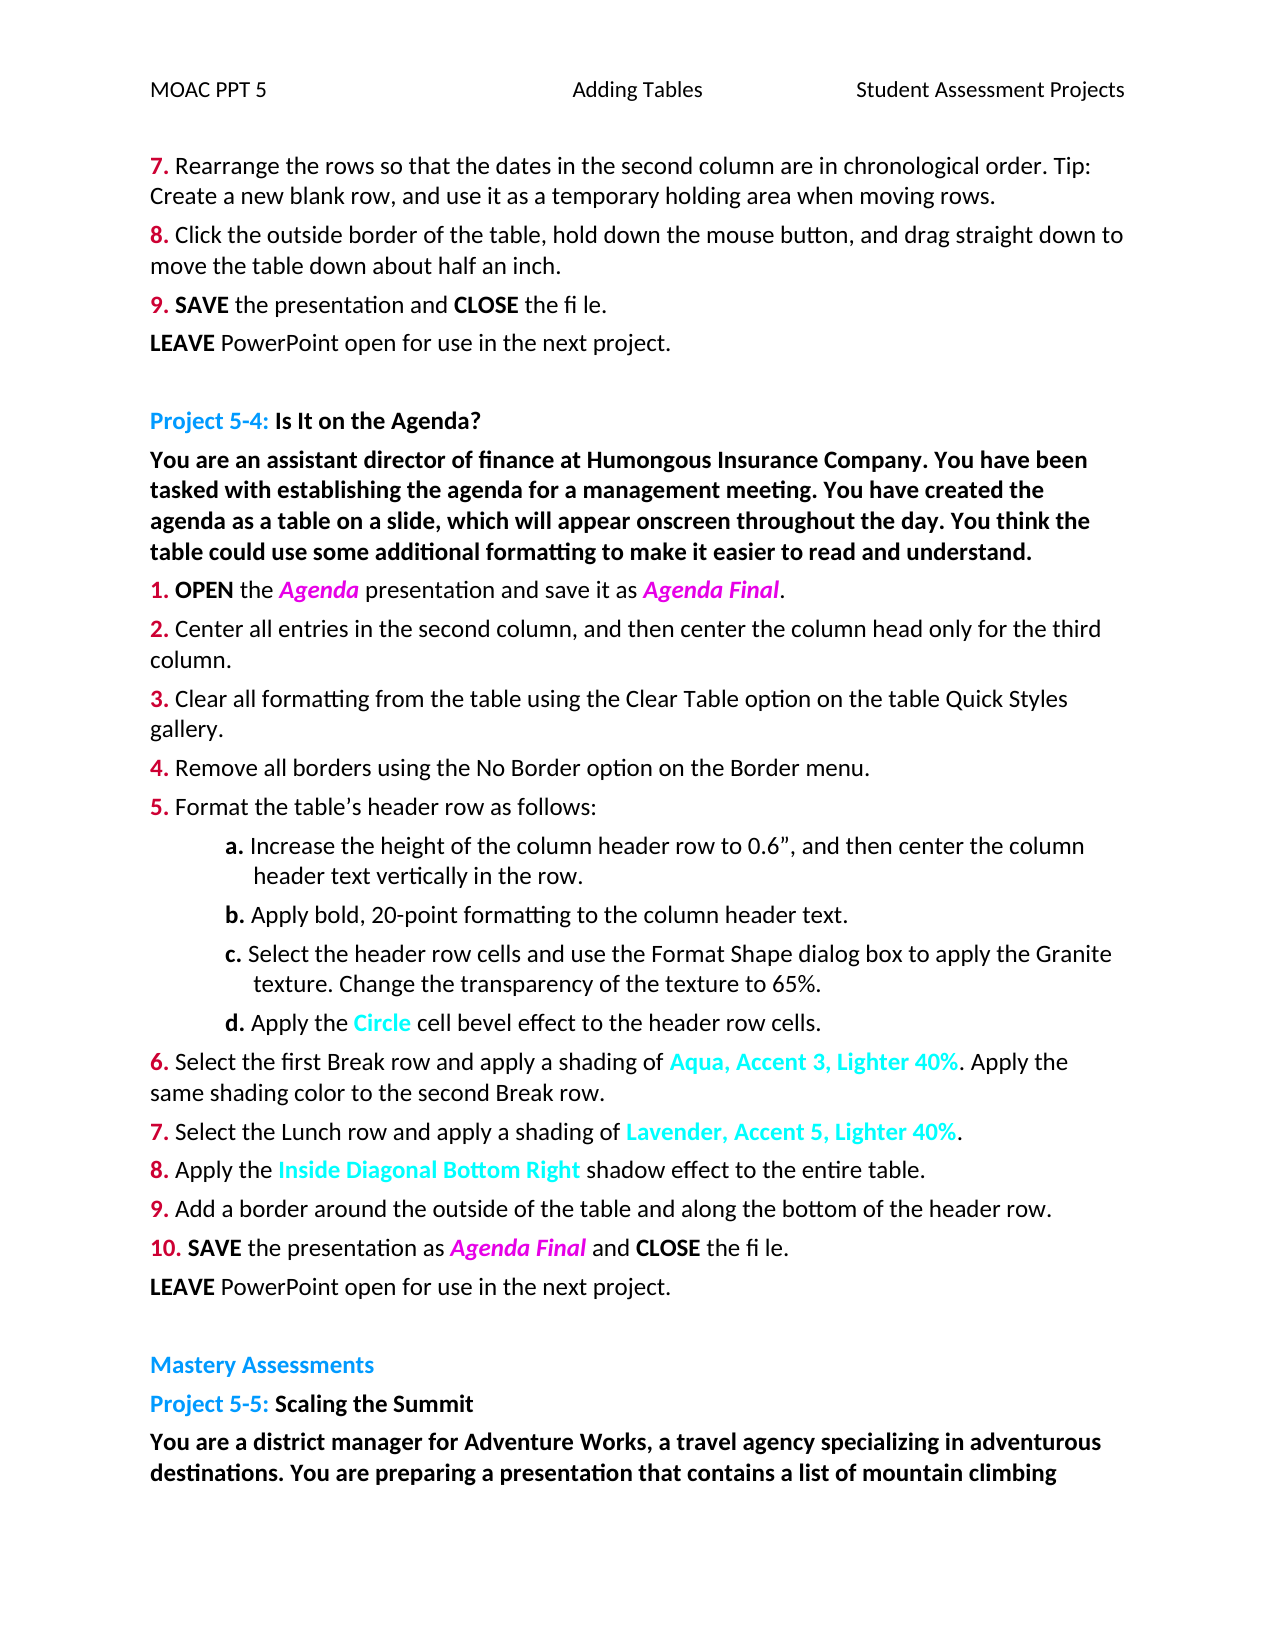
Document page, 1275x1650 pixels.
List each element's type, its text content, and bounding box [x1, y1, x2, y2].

text 10. SAVE the presentation as Agenda Final and CLOSE the fi le. [150, 1232, 1125, 1263]
text You are an assistant director of finance at Humongous Insurance Company. You have been tasked with establishing the agenda for a management meeting. You have created the agenda as a table on a slide, which will appear onscreen throughout the day. You think the table could use some additional formatting to make it easier to read and understand. [150, 444, 1125, 566]
text d. Apply the Circle cell bevel effect to the header row cells. [225, 1007, 1125, 1038]
text LEAVE PowerPoint open for use in the next project. [150, 328, 1125, 358]
text Mastery Assessments [150, 1349, 1125, 1379]
text 4. Remove all borders using the No Border option on the Border menu. [150, 752, 1125, 783]
text a. Increase the height of the column header row to 0.6”, and then center the column header text vertically in the row. [225, 830, 1125, 891]
text 2. Center all entries in the second column, and then center the column head only for the third column. [150, 613, 1125, 674]
text b. Apply bold, 20-point formatting to the column header text. [225, 899, 1125, 930]
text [150, 1427, 1125, 1488]
text Project 5-4: Is It on the Agenda? [150, 405, 1125, 436]
text 8. Click the outside border of the table, hold down the mouse button, and drag straight down to move the table down about half an inch. [150, 219, 1125, 280]
text 5. Format the table’s header row as follows: [150, 791, 1125, 822]
text 7. Select the Lunch row and apply a shading of Lavender, Accent 5, Lighter 40%. [150, 1116, 1125, 1146]
text LEAVE PowerPoint open for use in the next project. [150, 1271, 1125, 1302]
text 8. Apply the Inside Diagonal Bottom Right shadow effect to the entire table. [150, 1154, 1125, 1185]
text 9. Add a border around the outside of the table and along the bottom of the header row. [150, 1193, 1125, 1224]
text Project 5-5: Scaling the Summit [150, 1388, 1125, 1418]
text 7. Rearrange the rows so that the dates in the second column are in chronological order. Tip: Create a new blank row, and use it as a temporary holding area when moving rows. [150, 150, 1125, 211]
text 3. Clear all formatting from the table using the Clear Table option on the table Quick Styles gallery. [150, 683, 1125, 744]
text 6. Select the first Break row and apply a shading of Aqua, Accent 3, Lighter 40%. Apply the same shading color to the second Break row. [150, 1046, 1125, 1107]
text 9. SAVE the presentation and CLOSE the fi le. [150, 289, 1125, 319]
text c. Select the header row cells and use the Format Shape dialog box to apply the Granite texture. Change the transparency of the texture to 65%. [225, 938, 1125, 999]
text 1. OPEN the Agenda presentation and save it as Agenda Final. [150, 574, 1125, 605]
